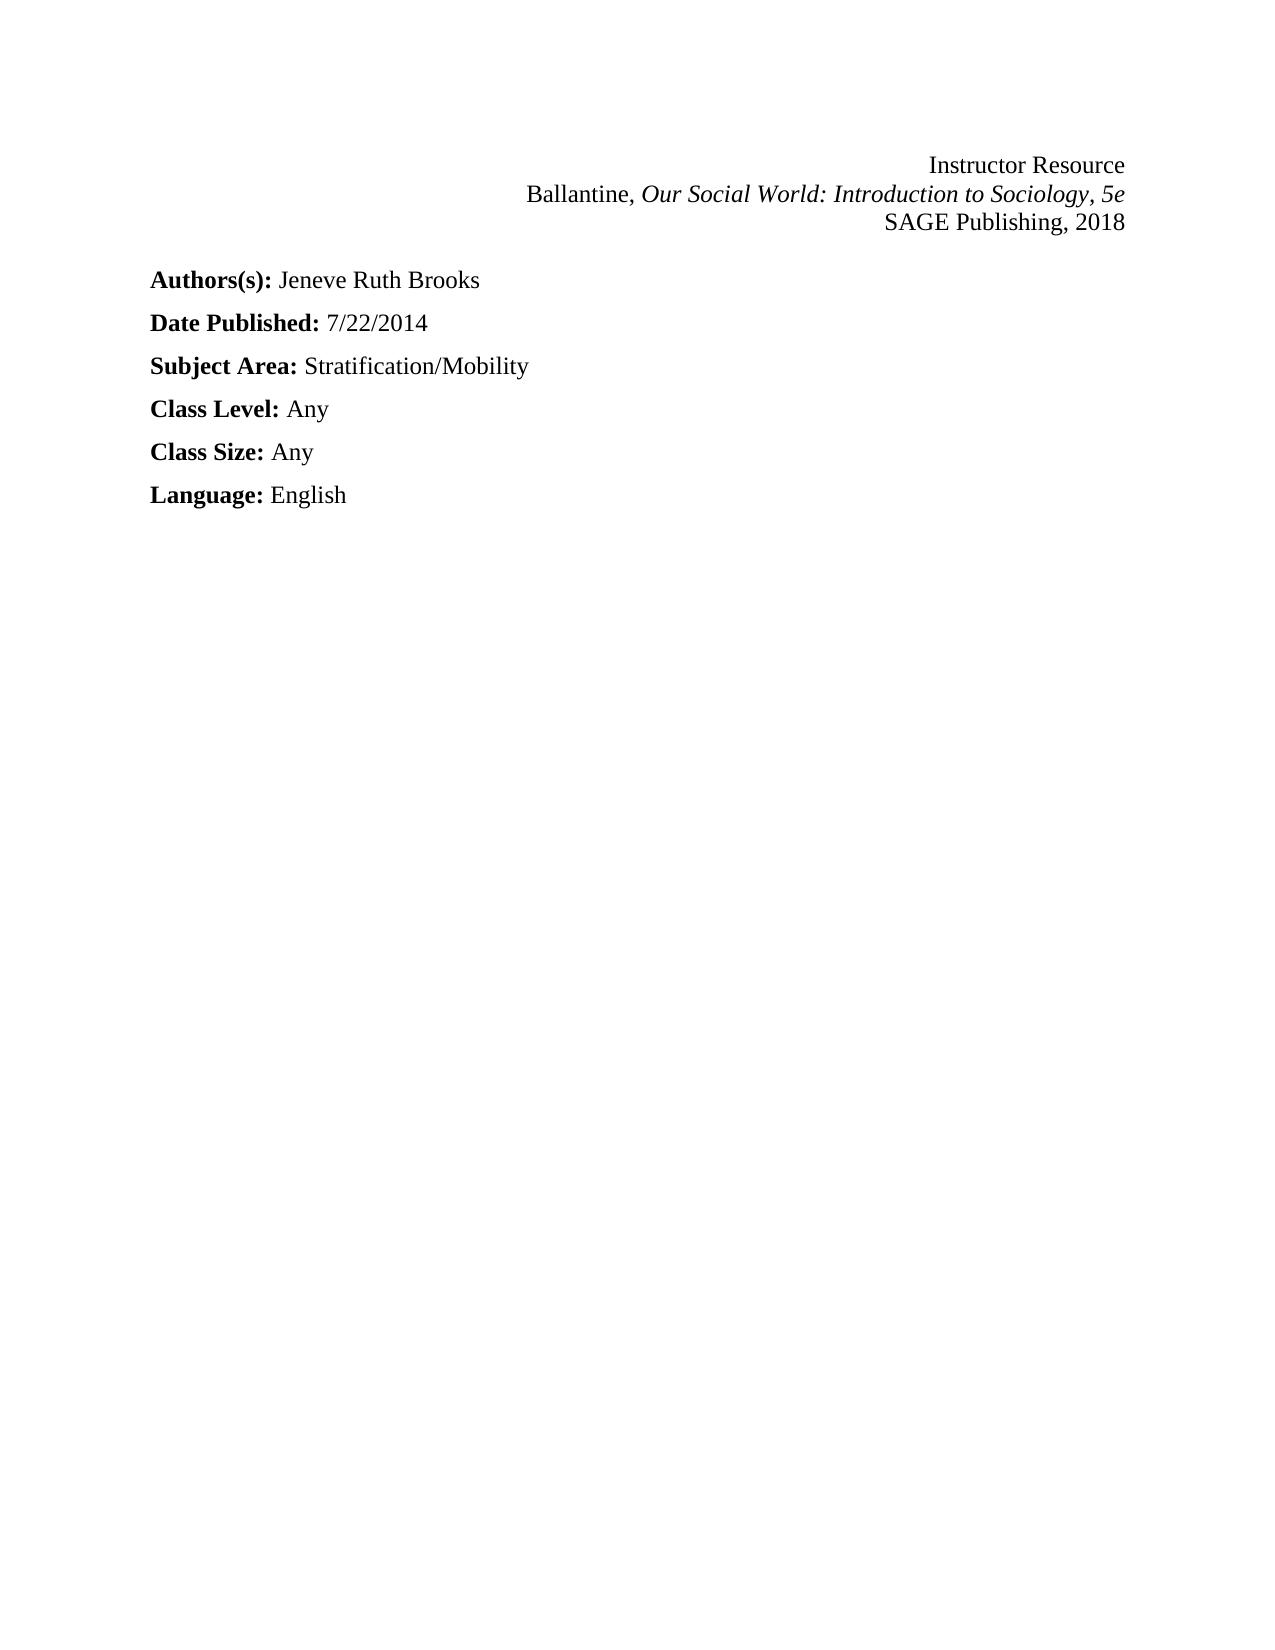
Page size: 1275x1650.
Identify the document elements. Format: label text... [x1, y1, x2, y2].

text Language: English [150, 481, 1125, 509]
text Authors(s): Jeneve Ruth Brooks [150, 265, 1125, 294]
text Class Size: Any [150, 437, 1125, 466]
text Date Published: 7/22/2014 [150, 308, 1125, 337]
text Class Level: Any [150, 394, 1125, 423]
text Subject Area: Stratification/Mobility [150, 351, 1125, 380]
